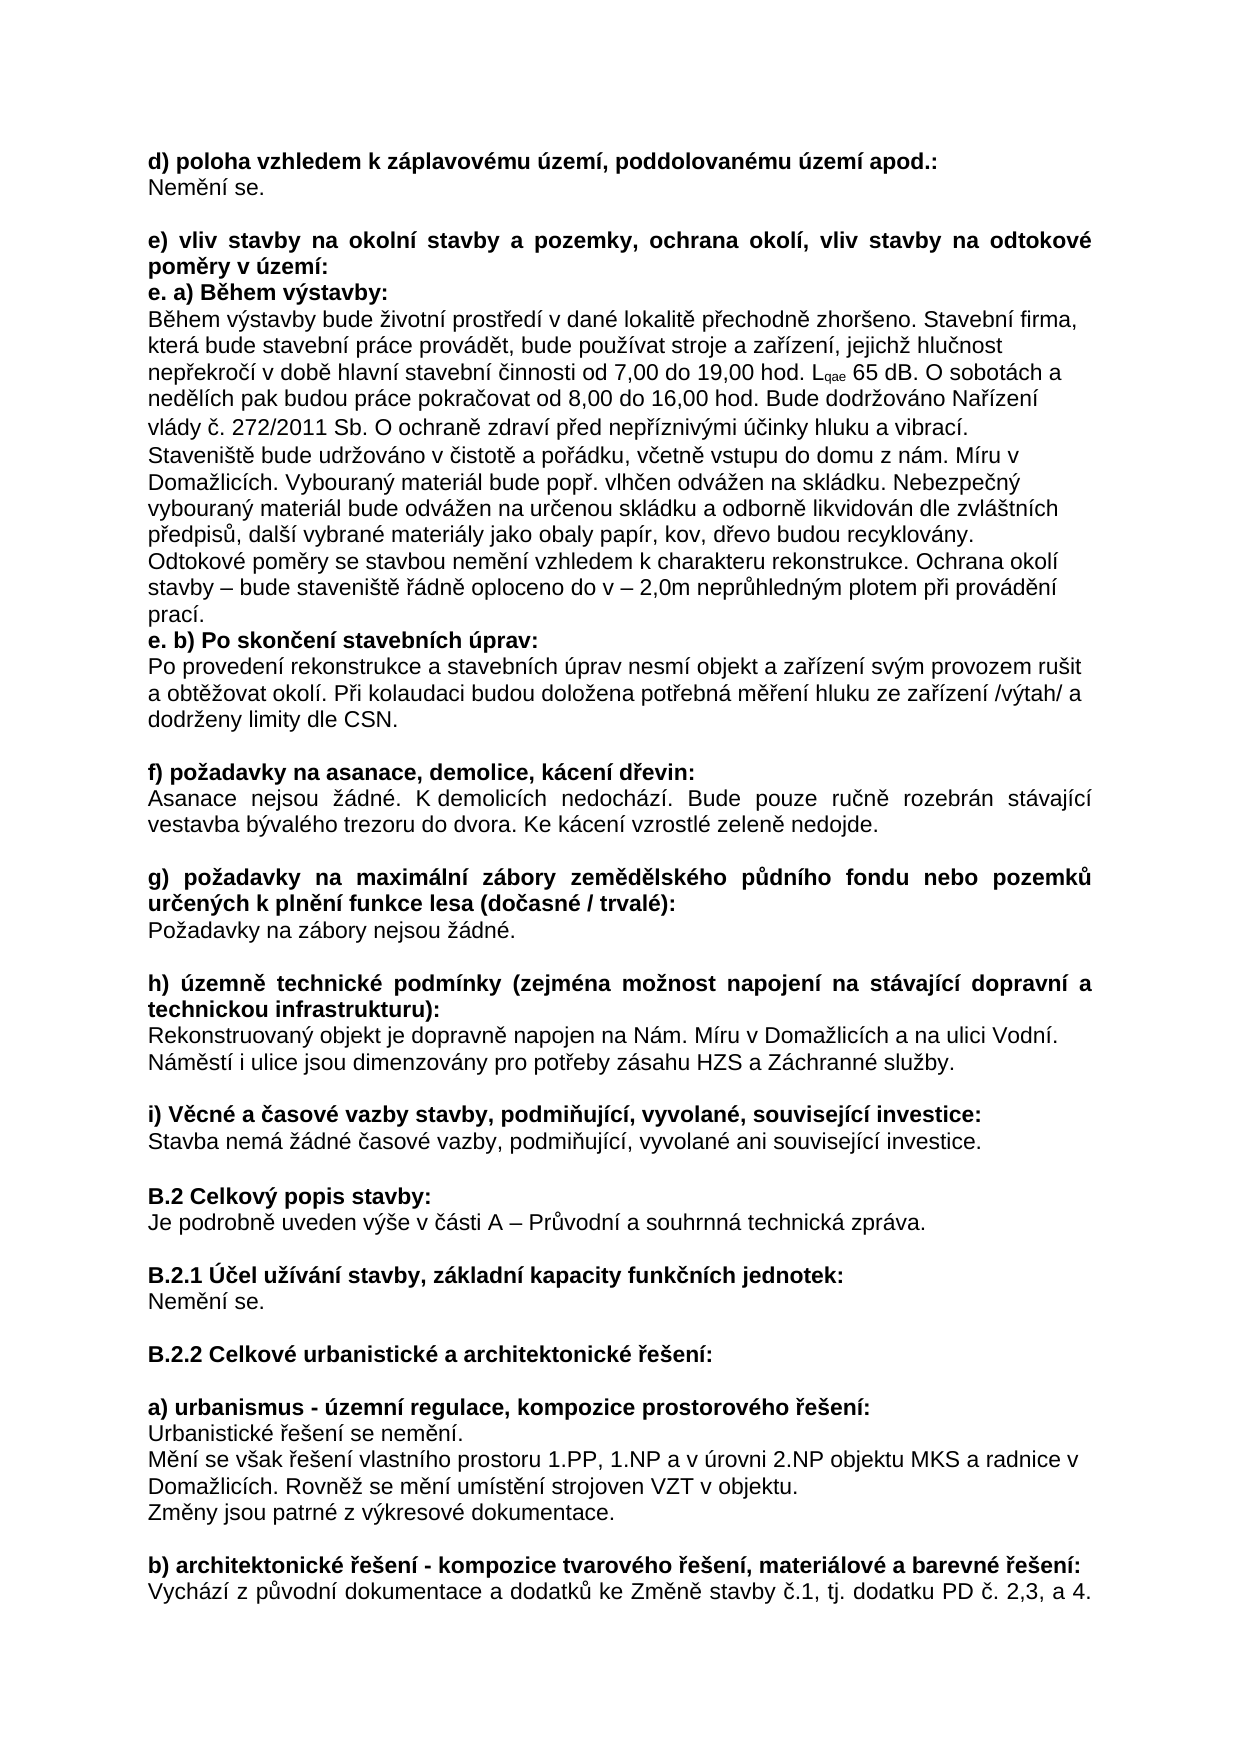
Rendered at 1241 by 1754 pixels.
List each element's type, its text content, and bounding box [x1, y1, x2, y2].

text Změny jsou patrné z výkresové dokumentace. [148, 1499, 1093, 1525]
text e. a) Během výstavby: [148, 279, 1093, 306]
text Urbanistické řešení se nemění. [148, 1420, 1093, 1446]
text Během výstavby bude životní prostředí v dané lokalitě přechodně zhoršeno. Stavební firma, která bude stavební práce provádět, bude používat stroje a zařízení, jejichž hlučnost nepřekročí v době hlavní stavební činnosti od 7,00 do 19,00 hod. Lqae 65 dB. O sobotách a nedělích pak budou práce pokračovat od 8,00 do 16,00 hod. Bude dodržováno Nařízení vlády č. 272/2011 Sb. O ochraně zdraví před nepříznivými účinky hluku a vibrací. [148, 306, 1093, 442]
text g) požadavky na maximální zábory zemědělského půdního fondu nebo pozemků určených k plnění funkce lesa (dočasné / trvalé): [148, 864, 1093, 917]
text Rekonstruovaný objekt je dopravně napojen na Nám. Míru v Domažlicích a na ulici Vodní. [148, 1022, 1093, 1048]
text Asanace nejsou žádné. K demolicích nedochází. Bude pouze ručně rozebrán stávající vestavba bývalého trezoru do dvora. Ke kácení vzrostlé zeleně nedojde. [148, 785, 1093, 838]
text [148, 1578, 1093, 1604]
text B.2.1 Účel užívání stavby, základní kapacity funkčních jednotek: [148, 1262, 1093, 1288]
text Nemění se. [148, 1288, 1093, 1314]
text Je podrobně uveden výše v části A – Průvodní a souhrnná technická zpráva. [148, 1209, 1093, 1235]
text Stavba nemá žádné časové vazby, podmiňující, vyvolané ani související investice. [148, 1128, 1093, 1154]
text e. b) Po skončení stavebních úprav: [148, 627, 1093, 653]
text f) požadavky na asanace, demolice, kácení dřevin: [148, 759, 1093, 785]
text Odtokové poměry se stavbou nemění vzhledem k charakteru rekonstrukce. Ochrana okolí stavby – bude staveniště řádně oploceno do v – 2,0m neprůhledným plotem při provádění prací. [148, 548, 1093, 627]
text Nemění se. [148, 174, 1093, 200]
text h) územně technické podmínky (zejména možnost napojení na stávající dopravní a technickou infrastrukturu): [148, 969, 1093, 1022]
text Požadavky na zábory nejsou žádné. [148, 917, 1093, 943]
text Náměstí i ulice jsou dimenzovány pro potřeby zásahu HZS a Záchranné služby. [148, 1048, 1093, 1075]
text d) poloha vzhledem k záplavovému území, poddolovanému území apod.: [148, 148, 1093, 174]
text Staveniště bude udržováno v čistotě a pořádku, včetně vstupu do domu z nám. Míru v Domažlicích. Vybouraný materiál bude popř. vlhčen odvážen na skládku. Nebezpečný vybouraný materiál bude odvážen na určenou skládku a odborně likvidován dle zvláštních předpisů, další vybrané materiály jako obaly papír, kov, dřevo budou recyklovány. [148, 442, 1093, 548]
text b) architektonické řešení - kompozice tvarového řešení, materiálové a barevné řešení: [148, 1552, 1093, 1578]
text Mění se však řešení vlastního prostoru 1.PP, 1.NP a v úrovni 2.NP objektu MKS a radnice v Domažlicích. Rovněž se mění umístění strojoven VZT v objektu. [148, 1446, 1093, 1499]
text a) urbanismus - územní regulace, kompozice prostorového řešení: [148, 1393, 1093, 1420]
text Po provedení rekonstrukce a stavebních úprav nesmí objekt a zařízení svým provozem rušit a obtěžovat okolí. Při kolaudaci budou doložena potřebná měření hluku ze zařízení /výtah/ a dodrženy limity dle CSN. [148, 653, 1093, 732]
text B.2 Celkový popis stavby: [148, 1183, 1093, 1209]
text B.2.2 Celkové urbanistické a architektonické řešení: [148, 1341, 1093, 1367]
text i) Věcné a časové vazby stavby, podmiňující, vyvolané, související investice: [148, 1101, 1093, 1128]
text e) vliv stavby na okolní stavby a pozemky, ochrana okolí, vliv stavby na odtokové poměry v území: [148, 227, 1093, 279]
